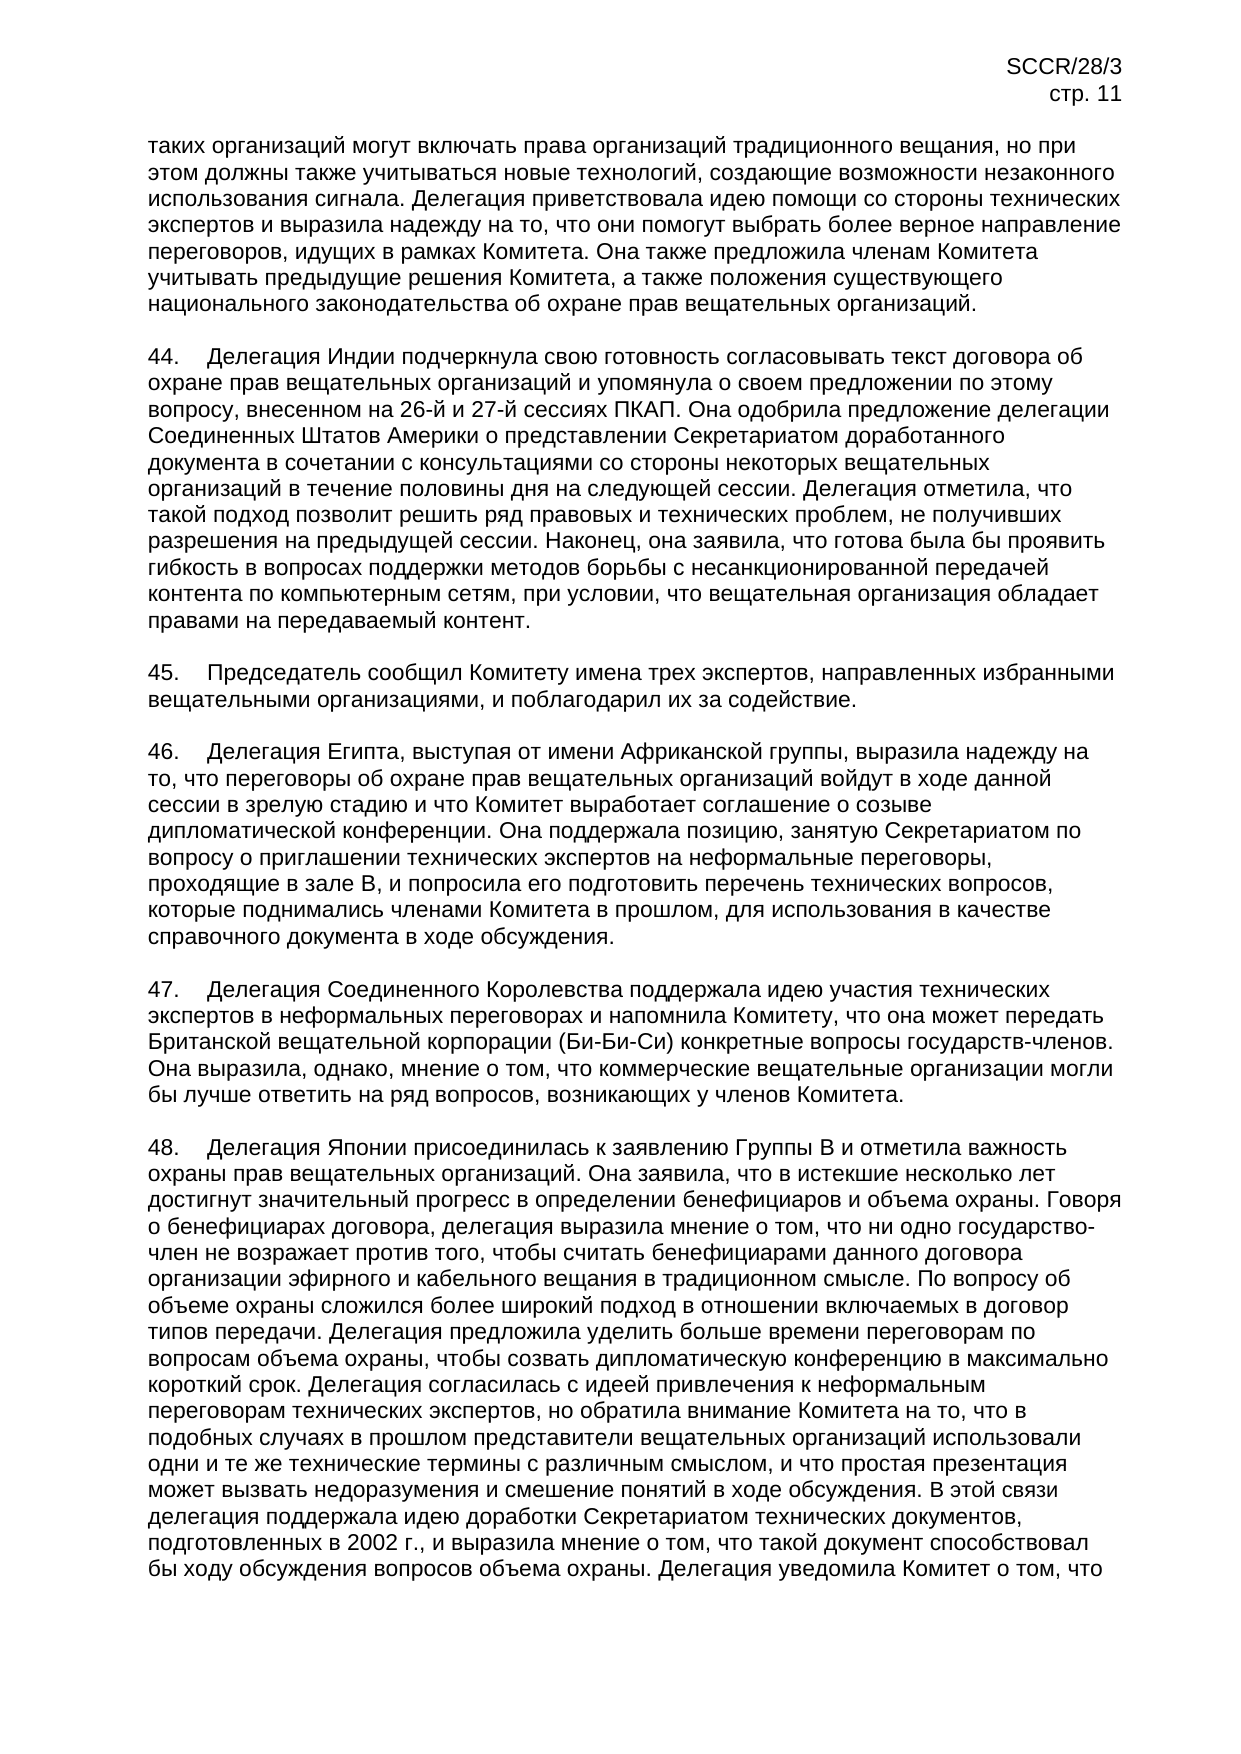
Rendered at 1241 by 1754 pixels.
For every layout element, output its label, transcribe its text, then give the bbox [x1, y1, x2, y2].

list Делегация Египта, выступая от имени Африканской группы, выразила надежду на то, что переговоры об охране прав вещательных организаций войдут в ходе данной сессии в зрелую стадию и что Комитет выработает соглашение о созыве дипломатической конференции. Она поддержала позицию, занятую Секретариатом по вопросу о приглашении технических экспертов на неформальные переговоры, проходящие в зале B, и попросила его подготовить перечень технических вопросов, которые поднимались членами Комитета в прошлом, для использования в качестве справочного документа в ходе обсуждения. [148, 738, 1122, 949]
list Председатель сообщил Комитету имена трех экспертов, направленных избранными вещательными организациями, и поблагодарил их за содействие. [148, 659, 1122, 712]
list Делегация Соединенного Королевства поддержала идею участия технических экспертов в неформальных переговорах и напомнила Комитету, что она может передать Британской вещательной корпорации (Би-Би-Си) конкретные вопросы государств-членов. Она выразила, однако, мнение о том, что коммерческие вещательные организации могли бы лучше ответить на ряд вопросов, возникающих у членов Комитета. [148, 976, 1122, 1107]
list Делегация Индии подчеркнула свою готовность согласовывать текст договора об охране прав вещательных организаций и упомянула о своем предложении по этому вопросу, внесенном на 26-й и 27-й сессиях ПКАП. Она одобрила предложение делегации Соединенных Штатов Америки о представлении Секретариатом доработанного документа в сочетании с консультациями со стороны некоторых вещательных организаций в течение половины дня на следующей сессии. Делегация отметила, что такой подход позволит решить ряд правовых и технических проблем, не получивших разрешения на предыдущей сессии. Наконец, она заявила, что готова была бы проявить гибкость в вопросах поддержки методов борьбы с несанкционированной передачей контента по компьютерным сетям, при условии, что вещательная организация обладает правами на передаваемый контент. [148, 343, 1122, 633]
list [148, 1134, 1122, 1582]
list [148, 132, 1122, 317]
